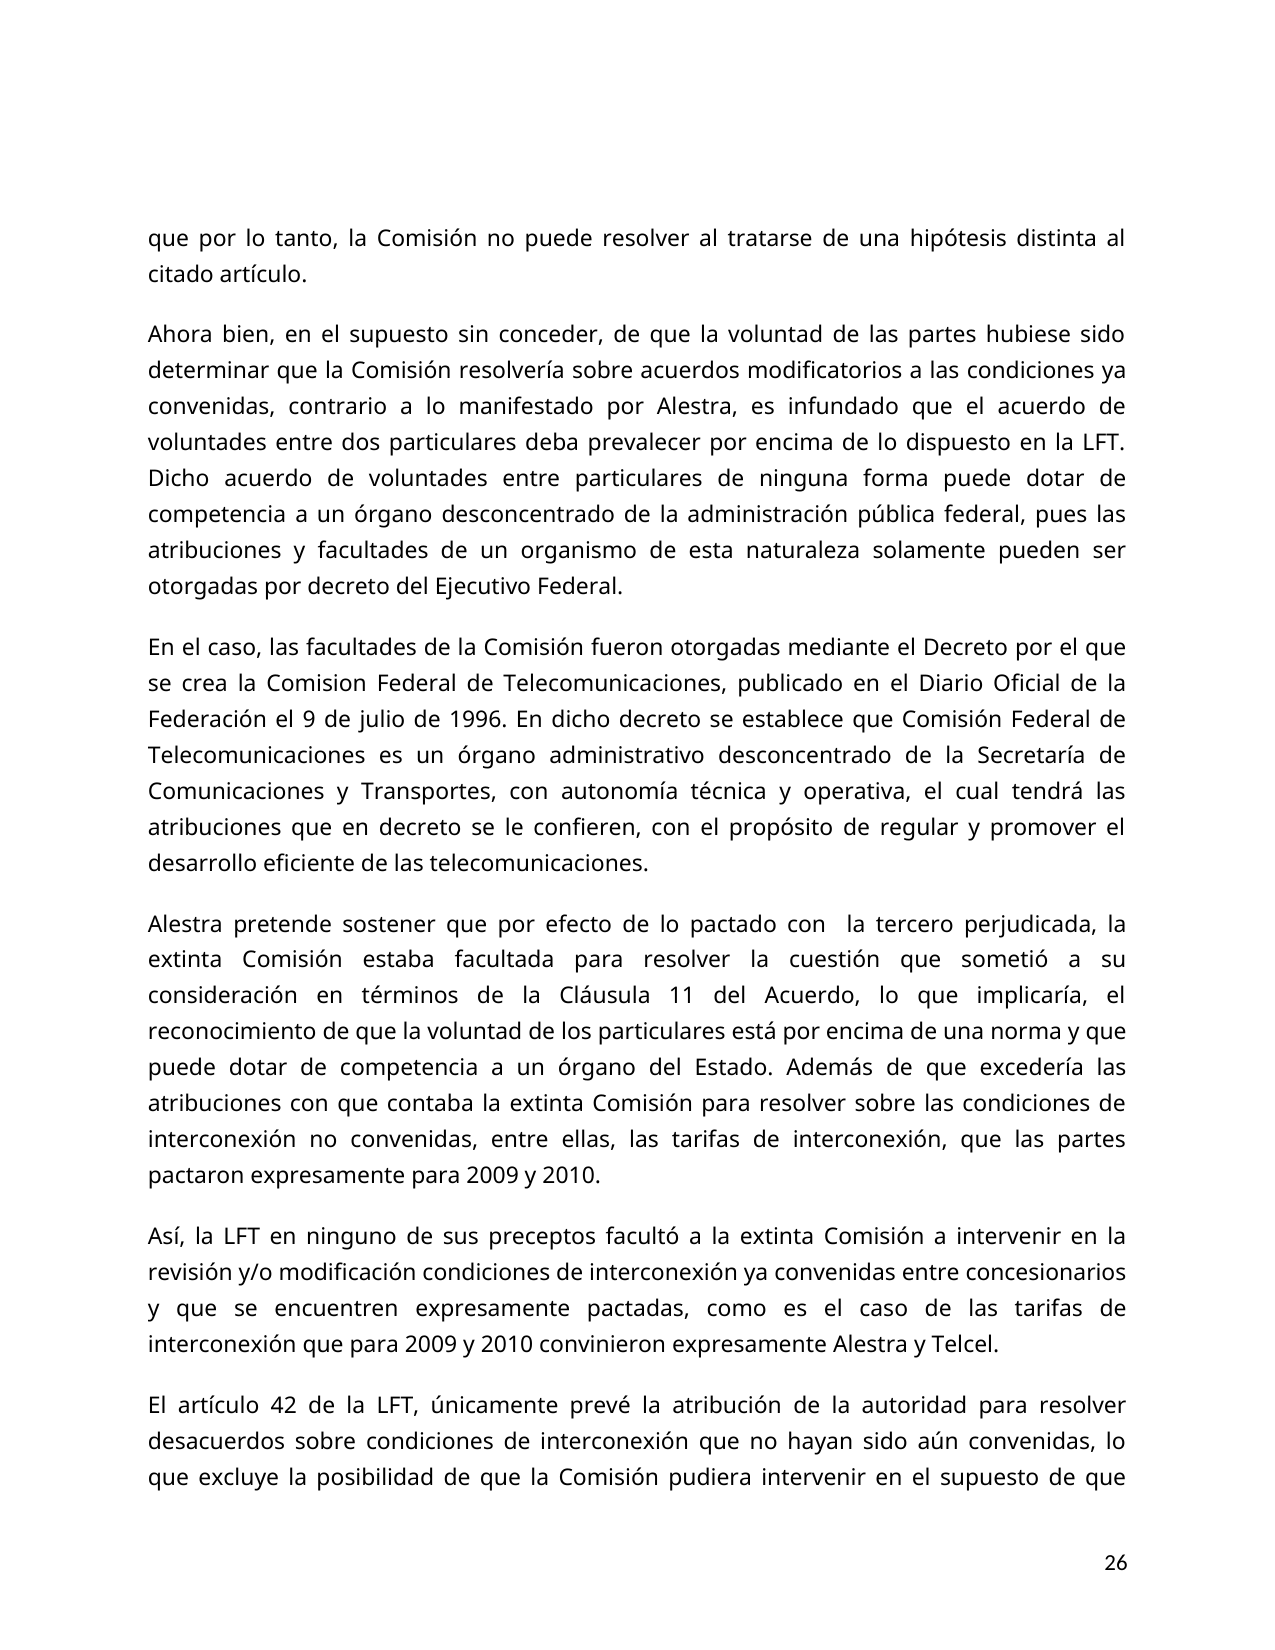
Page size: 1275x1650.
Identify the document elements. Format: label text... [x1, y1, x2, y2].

text Así, la LFT en ninguno de sus preceptos facultó a la extinta Comisión a intervenir en la revisión y/o modificación condiciones de interconexión ya convenidas entre concesionarios y que se encuentren expresamente pactadas, como es el caso de las tarifas de interconexión que para 2009 y 2010 convinieron expresamente Alestra y Telcel. [148, 1220, 1127, 1359]
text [148, 1389, 1127, 1492]
text En el caso, las facultades de la Comisión fueron otorgadas mediante el Decreto por el que se crea la Comision Federal de Telecomunicaciones, publicado en el Diario Oficial de la Federación el 9 de julio de 1996. En dicho decreto se establece que Comisión Federal de Telecomunicaciones es un órgano administrativo desconcentrado de la Secretaría de Comunicaciones y Transportes, con autonomía técnica y operativa, el cual tendrá las atribuciones que en decreto se le confieren, con el propósito de regular y promover el desarrollo eficiente de las telecomunicaciones. [148, 631, 1127, 878]
text Alestra pretende sostener que por efecto de lo pactado con la tercero perjudicada, la extinta Comisión estaba facultada para resolver la cuestión que sometió a su consideración en términos de la Cláusula 11 del Acuerdo, lo que implicaría, el reconocimiento de que la voluntad de los particulares está por encima de una norma y que puede dotar de competencia a un órgano del Estado. Además de que excedería las atribuciones con que contaba la extinta Comisión para resolver sobre las condiciones de interconexión no convenidas, entre ellas, las tarifas de interconexión, que las partes pactaron expresamente para 2009 y 2010. [148, 907, 1127, 1190]
text Ahora bien, en el supuesto sin conceder, de que la voluntad de las partes hubiese sido determinar que la Comisión resolvería sobre acuerdos modificatorios a las condiciones ya convenidas, contrario a lo manifestado por Alestra, es infundado que el acuerdo de voluntades entre dos particulares deba prevalecer por encima de lo dispuesto en la LFT. Dicho acuerdo de voluntades entre particulares de ninguna forma puede dotar de competencia a un órgano desconcentrado de la administración pública federal, pues las atribuciones y facultades de un organismo de esta naturaleza solamente pueden ser otorgadas por decreto del Ejecutivo Federal. [148, 318, 1127, 601]
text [148, 222, 1127, 289]
